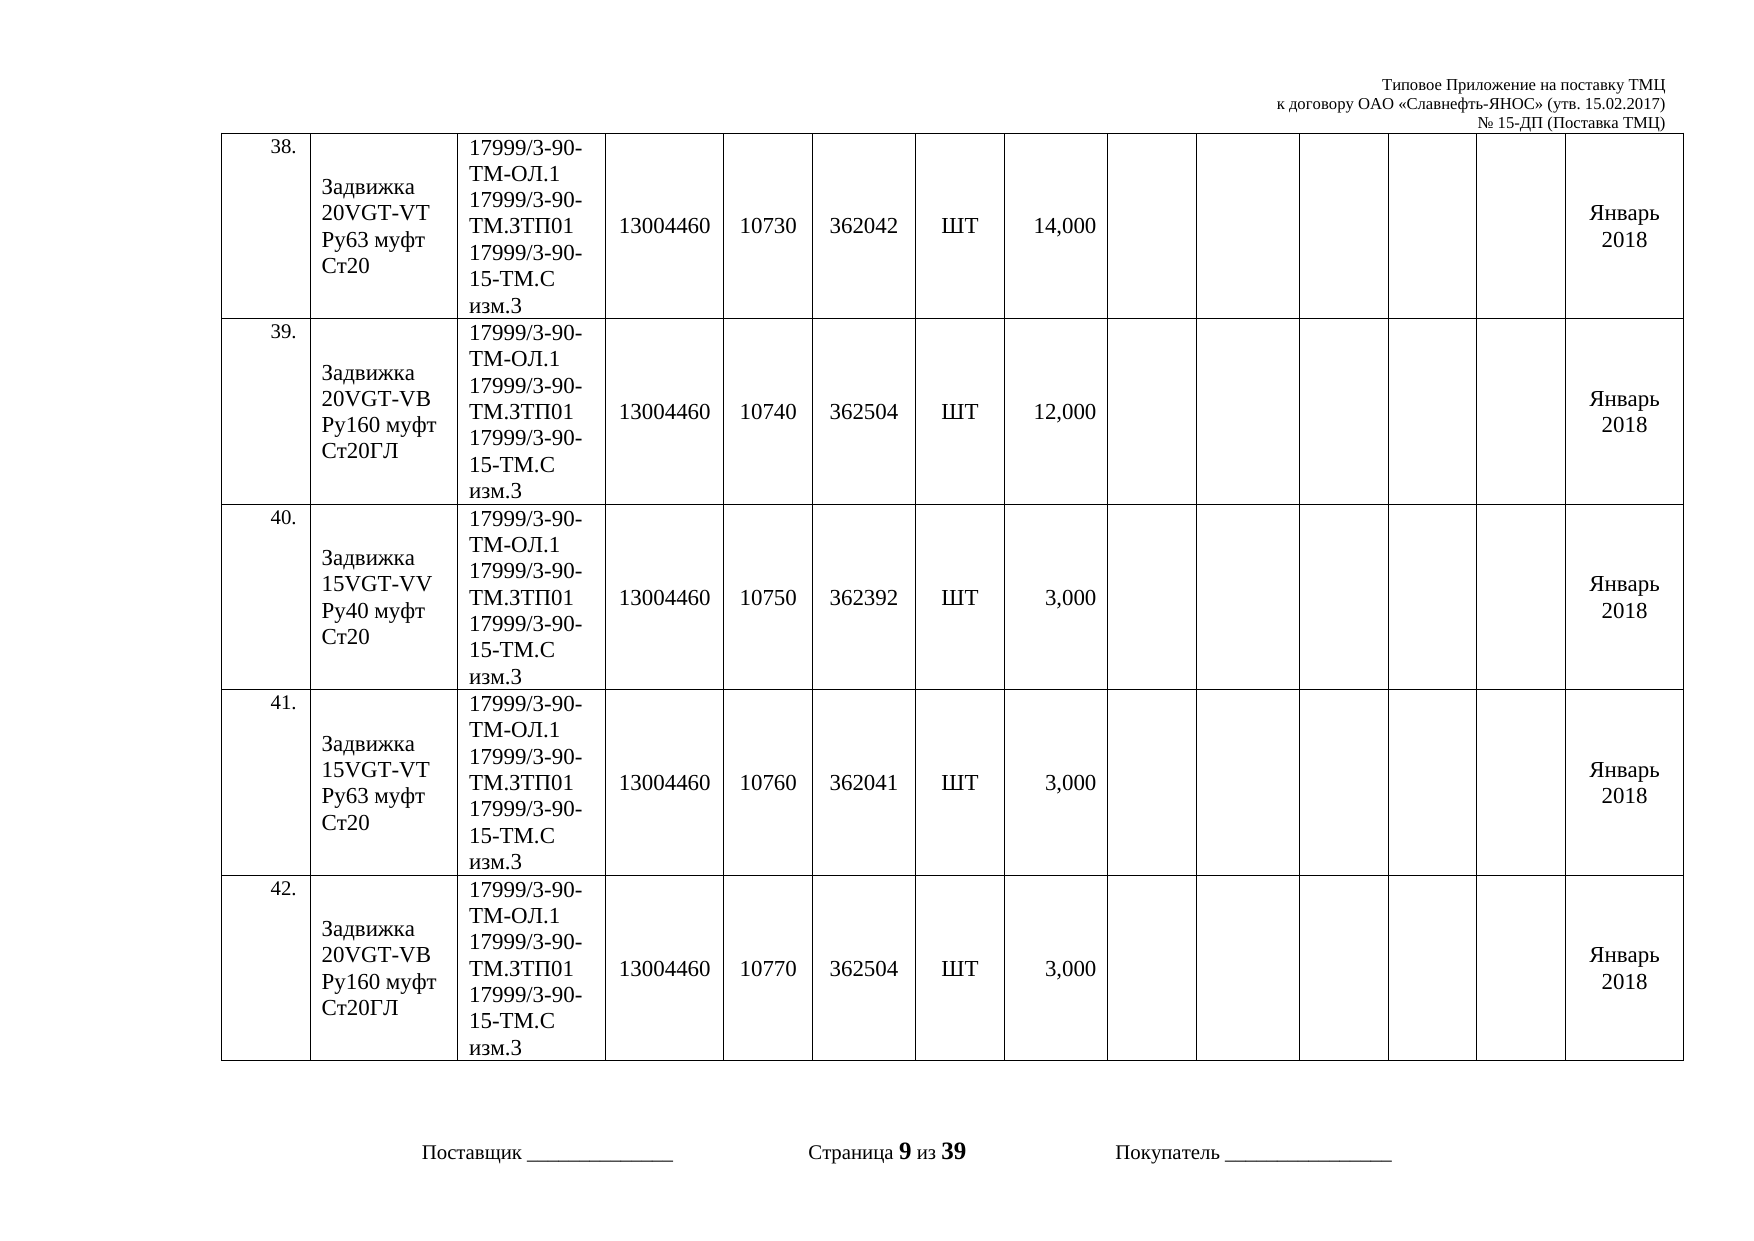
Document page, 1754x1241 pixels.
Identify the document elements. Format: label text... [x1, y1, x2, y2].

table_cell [458, 690, 605, 874]
table_cell 12,000 [1005, 319, 1107, 503]
table_cell [222, 690, 310, 874]
table_cell [222, 319, 310, 503]
table_cell [1389, 319, 1476, 503]
table_cell 14,000 [1005, 134, 1107, 318]
table_cell [1300, 134, 1388, 318]
table_cell [1300, 690, 1388, 874]
table_cell [1197, 876, 1299, 1060]
table_cell 10760 [724, 690, 812, 874]
table_cell ШТ [916, 505, 1004, 689]
table_cell [1477, 134, 1565, 318]
table_cell Задвижка 15VGT-VT Ру63 муфт Ст20 [311, 690, 457, 874]
table_cell 3,000 [1005, 690, 1107, 874]
table_cell 10750 [724, 505, 812, 689]
table_cell Январь 2018 [1566, 134, 1683, 318]
table_cell 17999/3-90-ТМ-ОЛ.1 17999/3-90-ТМ.ЗТП01 17999/3-90-15-ТМ.С изм.3 [458, 505, 605, 689]
table_cell [222, 505, 310, 689]
table_cell [1108, 505, 1196, 689]
table_cell [1477, 690, 1565, 874]
table_cell 13004460 [606, 134, 723, 318]
table_cell 13004460 [606, 319, 723, 503]
table_cell 362504 [813, 319, 915, 503]
table_cell 362504 [813, 876, 915, 1060]
table_cell Январь 2018 [1566, 690, 1683, 874]
table_cell [1300, 505, 1388, 689]
table_cell [222, 134, 310, 318]
table_cell [1389, 690, 1476, 874]
table_cell [1197, 505, 1299, 689]
table_cell 3,000 [1005, 876, 1107, 1060]
table_cell 10770 [724, 876, 812, 1060]
table_cell ШТ [916, 319, 1004, 503]
table_cell [1108, 876, 1196, 1060]
table_cell Задвижка 20VGT-VT Ру63 муфт Ст20 [311, 134, 457, 318]
table_cell [1477, 876, 1565, 1060]
table_cell Задвижка 20VGT-VB Ру160 муфт Ст20ГЛ [311, 319, 457, 503]
table_cell [1477, 505, 1565, 689]
table_cell 13004460 [606, 690, 723, 874]
table_cell Январь 2018 [1566, 876, 1683, 1060]
table_cell [1389, 876, 1476, 1060]
table_cell 13004460 [606, 505, 723, 689]
table_cell [1300, 876, 1388, 1060]
table_cell 362042 [813, 134, 915, 318]
table_cell [1477, 319, 1565, 503]
table_cell 3,000 [1005, 505, 1107, 689]
table_cell 10740 [724, 319, 812, 503]
table_cell Задвижка 20VGT-VB Ру160 муфт Ст20ГЛ [311, 876, 457, 1060]
table_cell 362041 [813, 690, 915, 874]
table_cell Январь 2018 [1566, 505, 1683, 689]
table_cell ШТ [916, 876, 1004, 1060]
table_cell 362392 [813, 505, 915, 689]
table_cell [1197, 690, 1299, 874]
table_cell 10730 [724, 134, 812, 318]
table_cell [1108, 690, 1196, 874]
table_cell [1389, 134, 1476, 318]
table_cell [1300, 319, 1388, 503]
table_cell [1197, 134, 1299, 318]
table_cell [1389, 505, 1476, 689]
table_cell ШТ [916, 690, 1004, 874]
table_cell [458, 134, 605, 318]
table_cell [1197, 319, 1299, 503]
table_cell 13004460 [606, 876, 723, 1060]
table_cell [458, 876, 605, 1060]
table_cell [1108, 134, 1196, 318]
table_cell [222, 876, 310, 1060]
table_cell Январь 2018 [1566, 319, 1683, 503]
table_cell Задвижка 15VGT-VV Ру40 муфт Ст20 [311, 505, 457, 689]
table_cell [458, 319, 605, 503]
table_cell [1108, 319, 1196, 503]
table_cell ШТ [916, 134, 1004, 318]
